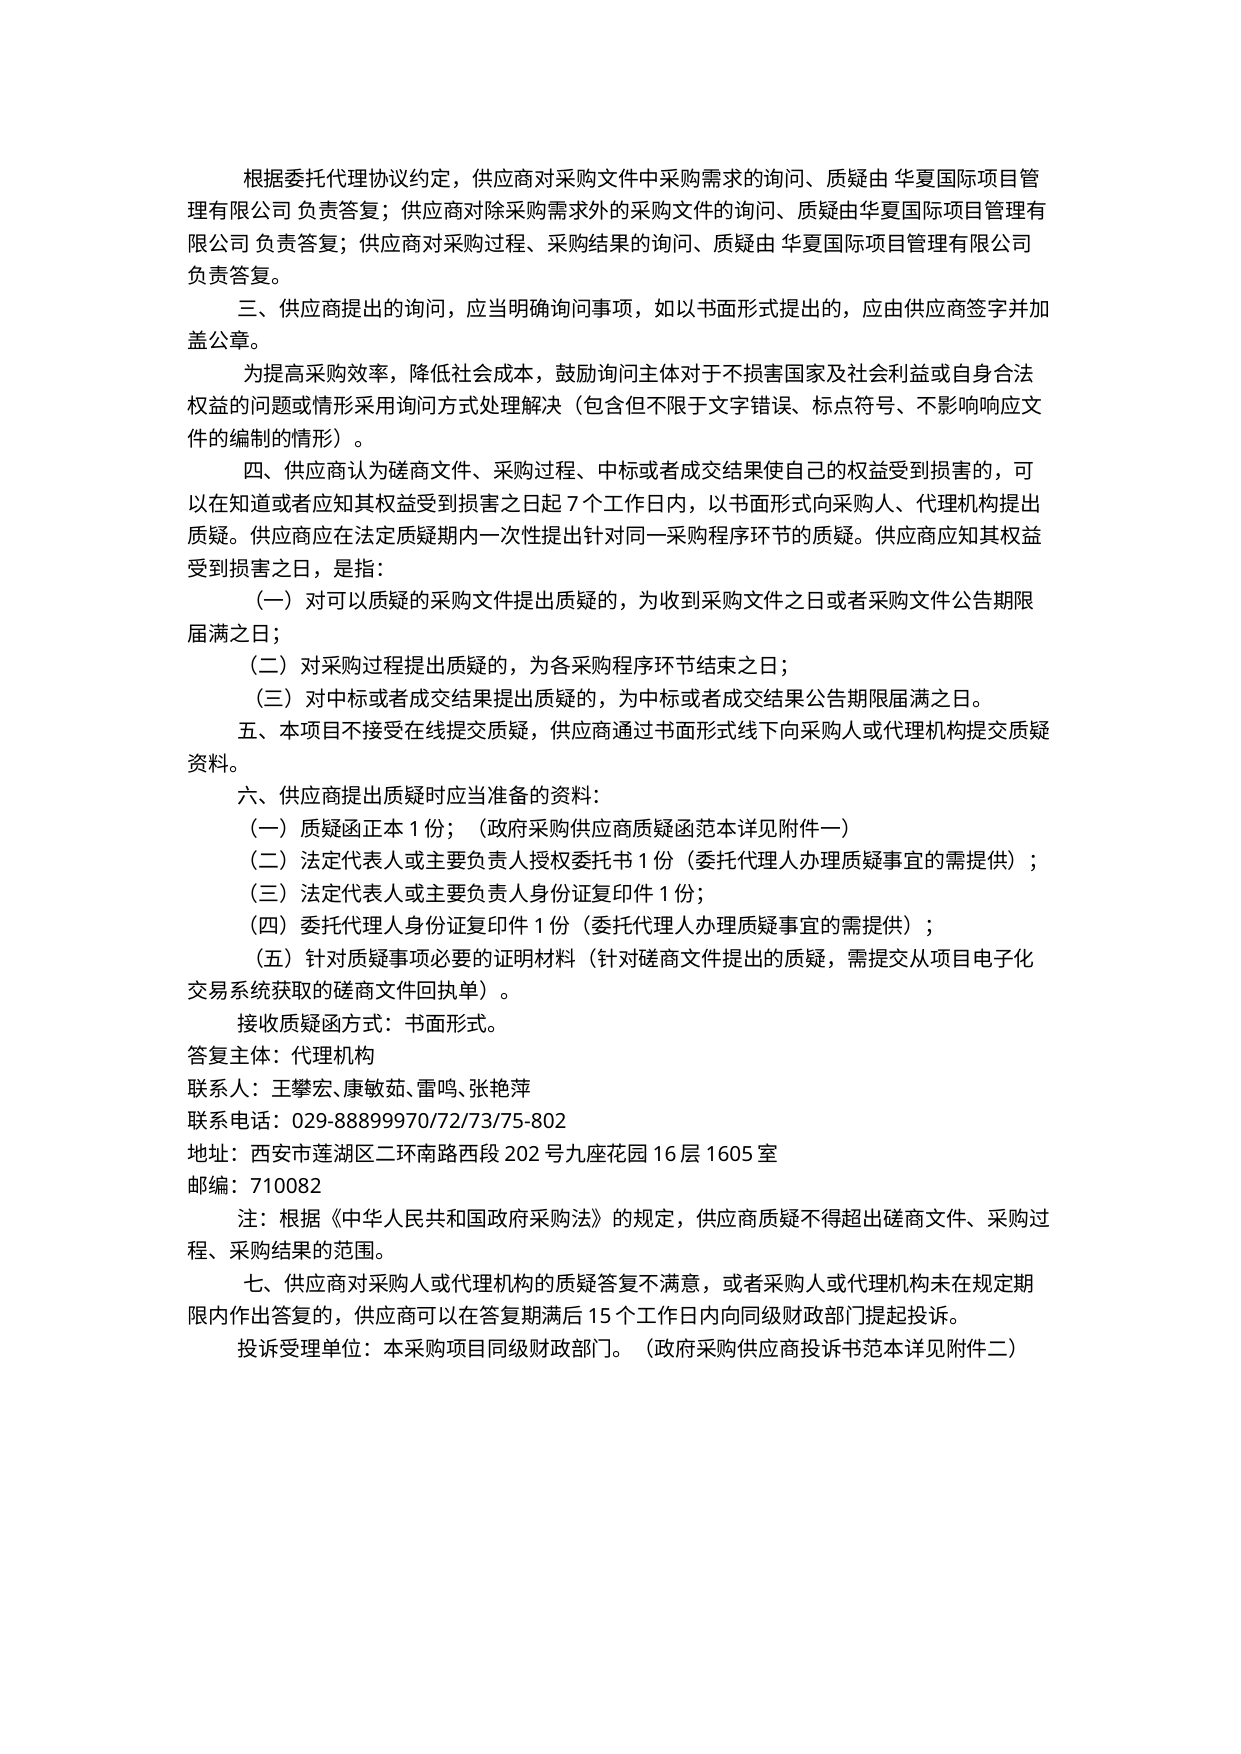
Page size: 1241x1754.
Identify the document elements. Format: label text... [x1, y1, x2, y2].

text （二）法定代表人或主要负责人授权委托书1份（委托代理人办理质疑事宜的需提供）； [187, 844, 1053, 877]
text （二）对采购过程提出质疑的，为各采购程序环节结束之日； [187, 649, 1053, 682]
text 注：根据《中华人民共和国政府采购法》的规定，供应商质疑不得超出磋商文件、采购过程、采购结果的范围。 [187, 1202, 1053, 1267]
text （一）对可以质疑的采购文件提出质疑的，为收到采购文件之日或者采购文件公告期限届满之日； [187, 584, 1053, 649]
text 接收质疑函方式：书面形式。 [187, 1007, 1053, 1039]
text （一）质疑函正本1份；（政府采购供应商质疑函范本详见附件一） [187, 812, 1053, 844]
text 地址：西安市莲湖区二环南路西段202号九座花园16层1605室 [187, 1137, 1053, 1169]
text 七、供应商对采购人或代理机构的质疑答复不满意，或者采购人或代理机构未在规定期限内作出答复的，供应商可以在答复期满后15个工作日内向同级财政部门提起投诉。 [187, 1267, 1053, 1332]
text （五）针对质疑事项必要的证明材料（针对磋商文件提出的质疑，需提交从项目电子化交易系统获取的磋商文件回执单）。 [187, 942, 1053, 1007]
text 联系电话：029-88899970/72/73/75-802 [187, 1104, 1053, 1137]
text （三）法定代表人或主要负责人身份证复印件1份； [187, 877, 1053, 909]
text 联系人：王攀宏､康敏茹､雷鸣､张艳萍 [187, 1072, 1053, 1104]
text （四）委托代理人身份证复印件1份（委托代理人办理质疑事宜的需提供）； [187, 909, 1053, 942]
text 投诉受理单位：本采购项目同级财政部门。（政府采购供应商投诉书范本详见附件二） [187, 1332, 1053, 1364]
text 答复主体：代理机构 [187, 1039, 1053, 1072]
text （三）对中标或者成交结果提出质疑的，为中标或者成交结果公告期限届满之日。 [187, 682, 1053, 714]
text 三、供应商提出的询问，应当明确询问事项，如以书面形式提出的，应由供应商签字并加盖公章。 [187, 292, 1053, 357]
text 根据委托代理协议约定，供应商对采购文件中采购需求的询问、质疑由 华夏国际项目管理有限公司 负责答复；供应商对除采购需求外的采购文件的询问、质疑由华夏国际项目管理有限公司 负责答复；供应商对采购过程、采购结果的询问、质疑由 华夏国际项目管理有限公司 负责答复。 [187, 162, 1053, 292]
text 六、供应商提出质疑时应当准备的资料： [187, 779, 1053, 812]
text 四、供应商认为磋商文件、采购过程、中标或者成交结果使自己的权益受到损害的，可以在知道或者应知其权益受到损害之日起7个工作日内，以书面形式向采购人、代理机构提出质疑。供应商应在法定质疑期内一次性提出针对同一采购程序环节的质疑。供应商应知其权益受到损害之日，是指： [187, 454, 1053, 584]
text 五、本项目不接受在线提交质疑，供应商通过书面形式线下向采购人或代理机构提交质疑资料。 [187, 714, 1053, 779]
text 邮编：710082 [187, 1169, 1053, 1202]
text 为提高采购效率，降低社会成本，鼓励询问主体对于不损害国家及社会利益或自身合法权益的问题或情形采用询问方式处理解决（包含但不限于文字错误、标点符号、不影响响应文件的编制的情形）。 [187, 357, 1053, 454]
